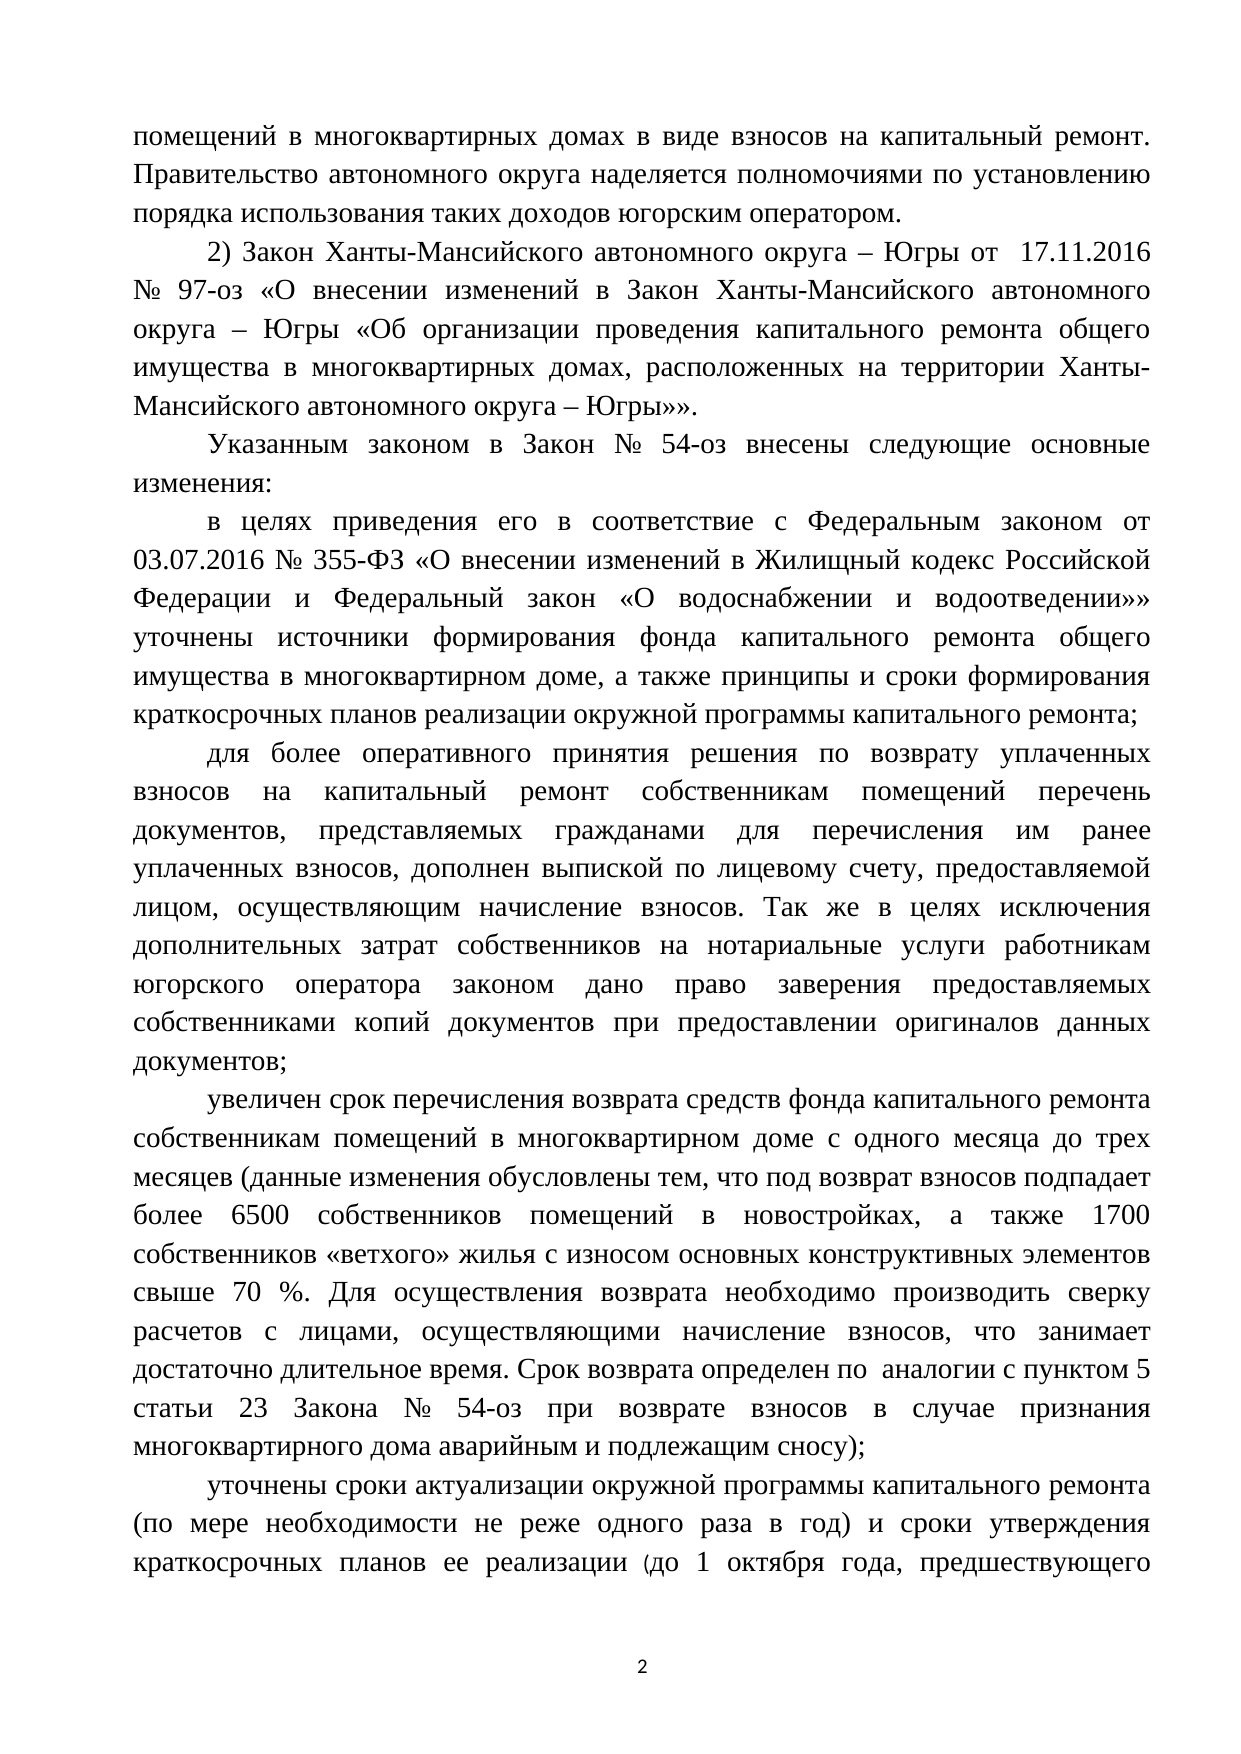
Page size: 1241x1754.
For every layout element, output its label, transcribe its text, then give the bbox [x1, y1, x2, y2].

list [133, 118, 1152, 229]
text для более оперативного принятия решения по возврату уплаченных взносов на капитальный ремонт собственникам помещений перечень документов, представляемых гражданами для перечисления им ранее уплаченных взносов, дополнен выпиской по лицевому счету, предоставляемой лицом, осуществляющим начисление взносов. Так же в целях исключения дополнительных затрат собственников на нотариальные услуги работникам югорского оператора законом дано право заверения предоставляемых собственниками копий документов при предоставлении оригиналов данных документов; [133, 735, 1152, 1077]
text 2) Закон Ханты-Мансийского автономного округа – Югры от 17.11.2016 № 97-оз «О внесении изменений в Закон Ханты-Мансийского автономного округа – Югры «Об организации проведения капитального ремонта общего имущества в многоквартирных домах, расположенных на территории Ханты-Мансийского автономного округа – Югры»». [133, 234, 1152, 421]
text в целях приведения его в соответствие с Федеральным законом от 03.07.2016 № 355-ФЗ «О внесении изменений в Жилищный кодекс Российской Федерации и Федеральный закон «О водоснабжении и водоотведении»» уточнены источники формирования фонда капитального ремонта общего имущества в многоквартирном доме, а также принципы и сроки формирования краткосрочных планов реализации окружной программы капитального ремонта; [133, 503, 1152, 730]
text увеличен срок перечисления возврата средств фонда капитального ремонта собственникам помещений в многоквартирном доме с одного месяца до трех месяцев (данные изменения обусловлены тем, что под возврат взносов подпадает более 6500 собственников помещений в новостройках, а также 1700 собственников «ветхого» жилья с износом основных конструктивных элементов свыше 70 %. Для осуществления возврата необходимо производить сверку расчетов с лицами, осуществляющими начисление взносов, что занимает достаточно длительное время. Срок возврата определен по аналогии с пунктом 5 статьи 23 Закона № 54-оз при возврате взносов в случае признания многоквартирного дома аварийным и подлежащим сносу); [133, 1082, 1152, 1462]
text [133, 1467, 1152, 1578]
text Указанным законом в Закон № 54-оз внесены следующие основные изменения: [133, 426, 1152, 498]
